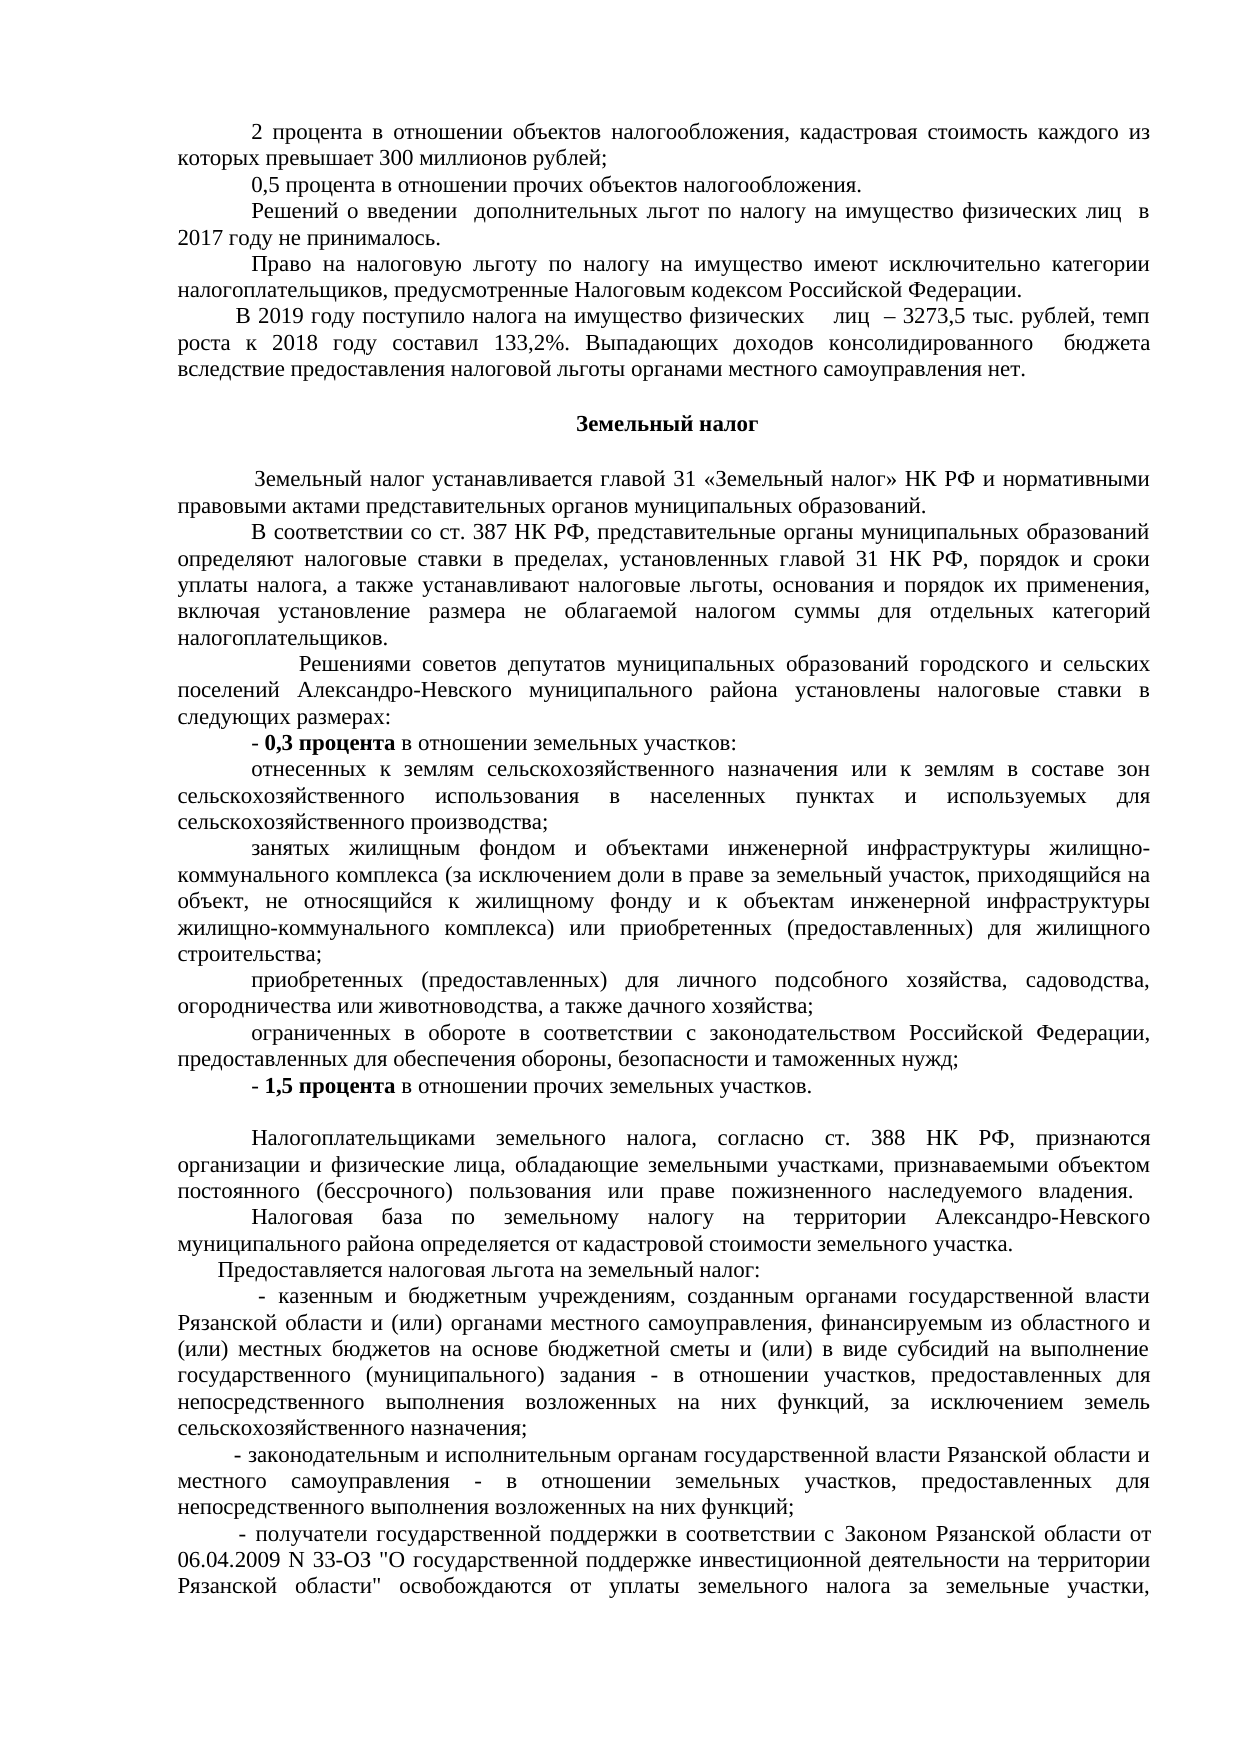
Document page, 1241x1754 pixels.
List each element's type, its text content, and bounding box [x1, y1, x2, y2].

text Земельный налог устанавливается главой 31 «Земельный налог» НК РФ и нормативными правовыми актами представительных органов муниципальных образований. [177, 466, 1152, 518]
text отнесенных к землям сельскохозяйственного назначения или к землям в составе зон сельскохозяйственного использования в населенных пунктах и используемых для сельскохозяйственного производства; [177, 755, 1152, 834]
text В 2019 году поступило налога на имущество физических лиц – 3273,5 тыс. рублей, темп роста к 2018 году составил 133,2%. Выпадающих доходов консолидированного бюджета вследствие предоставления налоговой льготы органами местного самоуправления нет. [177, 303, 1152, 382]
text 2 процента в отношении объектов налогообложения, кадастровая стоимость каждого из которых превышает 300 миллионов рублей; [177, 118, 1152, 171]
text Предоставляется налоговая льгота на земельный налог: [177, 1256, 1152, 1282]
text - 1,5 процента в отношении прочих земельных участков. [177, 1072, 1152, 1098]
text 0,5 процента в отношении прочих объектов налогообложения. [177, 171, 1152, 197]
text - 0,3 процента в отношении земельных участков: [177, 729, 1152, 755]
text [177, 1520, 1152, 1599]
text ограниченных в обороте в соответствии с законодательством Российской Федерации, предоставленных для обеспечения обороны, безопасности и таможенных нужд; [177, 1019, 1152, 1072]
text Решений о введении дополнительных льгот по налогу на имущество физических лиц в 2017 году не принималось. [177, 197, 1152, 250]
text Право на налоговую льготу по налогу на имущество имеют исключительно категории налогоплательщиков, предусмотренные Налоговым кодексом Российской Федерации. [177, 250, 1152, 303]
text В соответствии со ст. 387 НК РФ, представительные органы муниципальных образований определяют налоговые ставки в пределах, установленных главой 31 НК РФ, порядок и сроки уплаты налога, а также устанавливают налоговые льготы, основания и порядок их применения, включая установление размера не облагаемой налогом суммы для отдельных категорий налогоплательщиков. [177, 518, 1152, 650]
text - законодательным и исполнительным органам государственной власти Рязанской области и местного самоуправления - в отношении земельных участков, предоставленных для непосредственного выполнения возложенных на них функций; [177, 1441, 1152, 1520]
text Налогоплательщиками земельного налога, согласно ст. 388 НК РФ, признаются организации и физические лица, обладающие земельными участками, признаваемыми объектом постоянного (бессрочного) пользования или праве пожизненного наследуемого владения. Налоговая база по земельному налогу на территории Александро-Невского муниципального района определяется от кадастровой стоимости земельного участка. [177, 1124, 1152, 1256]
text приобретенных (предоставленных) для личного подсобного хозяйства, садоводства, огородничества или животноводства, а также дачного хозяйства; [177, 966, 1152, 1019]
text занятых жилищным фондом и объектами инженерной инфраструктуры жилищно-коммунального комплекса (за исключением доли в праве за земельный участок, приходящийся на объект, не относящийся к жилищному фонду и к объектам инженерной инфраструктуры жилищно-коммунального комплекса) или приобретенных (предоставленных) для жилищного строительства; [177, 834, 1152, 966]
text Решениями советов депутатов муниципальных образований городского и сельских поселений Александро-Невского муниципального района установлены налоговые ставки в следующих размерах: [177, 650, 1152, 729]
text Земельный налог [177, 410, 1152, 437]
text - казенным и бюджетным учреждениям, созданным органами государственной власти Рязанской области и (или) органами местного самоуправления, финансируемым из областного и (или) местных бюджетов на основе бюджетной сметы и (или) в виде субсидий на выполнение государственного (муниципального) задания - в отношении участков, предоставленных для непосредственного выполнения возложенных на них функций, за исключением земель сельскохозяйственного назначения; [177, 1282, 1152, 1441]
